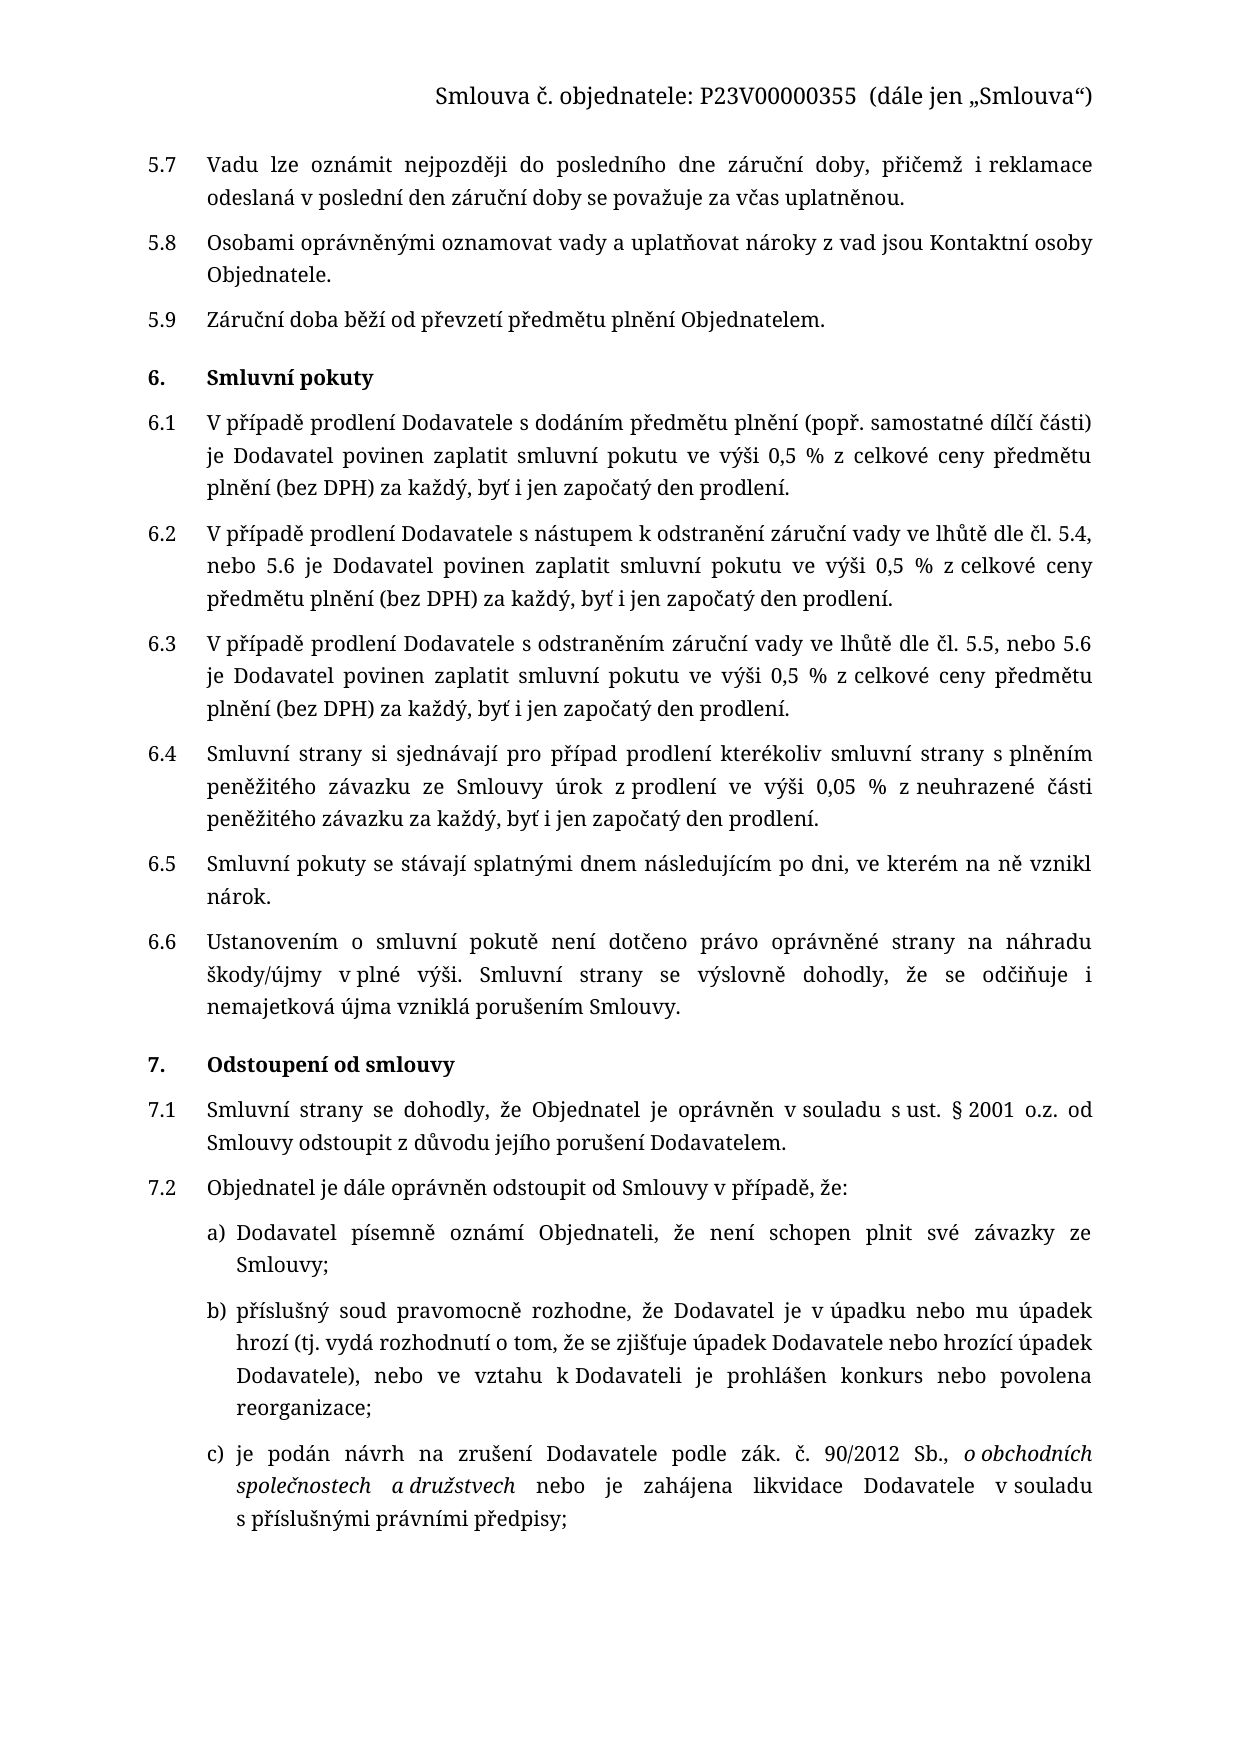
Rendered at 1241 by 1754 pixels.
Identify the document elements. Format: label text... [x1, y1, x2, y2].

list příslušný soud pravomocně rozhodne, že Dodavatel je v úpadku nebo mu úpadek hrozí (tj. vydá rozhodnutí o tom, že se zjišťuje úpadek Dodavatele nebo hrozící úpadek Dodavatele), nebo ve vztahu k Dodavateli je prohlášen konkurs nebo povolena reorganizace; [207, 1296, 1093, 1422]
list Osobami oprávněnými oznamovat vady a uplatňovat nároky z vad jsou Kontaktní osoby Objednatele. [148, 228, 1093, 289]
list Smluvní pokuty se stávají splatnými dnem následujícím po dni, ve kterém na ně vznikl nárok. [148, 849, 1093, 911]
list Dodavatel písemně oznámí Objednateli, že není schopen plnit své závazky ze Smlouvy; [207, 1218, 1093, 1279]
list Ustanovením o smluvní pokutě není dotčeno právo oprávněné strany na náhradu škody/újmy v plné výši. Smluvní strany se výslovně dohodly, že se odčiňuje i nemajetková újma vzniklá porušením Smlouvy. [148, 927, 1093, 1021]
list Záruční doba běží od převzetí předmětu plnění Objednatelem. [148, 306, 1093, 334]
list V případě prodlení Dodavatele s nástupem k odstranění záruční vady ve lhůtě dle čl. 5.4, nebo 5.6 je Dodavatel povinen zaplatit smluvní pokutu ve výši 0,5 % z celkové ceny předmětu plnění (bez DPH) za každý, byť i jen započatý den prodlení. [148, 519, 1093, 612]
list Odstoupení od smlouvy [148, 1050, 1093, 1078]
list Vadu lze oznámit nejpozději do posledního dne záruční doby, přičemž i reklamace odeslaná v poslední den záruční doby se považuje za včas uplatněnou. [148, 150, 1093, 211]
list Smluvní strany se dohodly, že Objednatel je oprávněn v souladu s ust. § 2001 o.z. od Smlouvy odstoupit z důvodu jejího porušení Dodavatelem. [148, 1095, 1093, 1156]
list je podán návrh na zrušení Dodavatele podle zák. č. 90/2012 Sb., o obchodních společnostech a družstvech nebo je zahájena likvidace Dodavatele v souladu s příslušnými právními předpisy; [207, 1439, 1093, 1532]
list Smluvní pokuty [148, 363, 1093, 392]
list Smluvní strany si sjednávají pro případ prodlení kterékoliv smluvní strany s plněním peněžitého závazku ze Smlouvy úrok z prodlení ve výši 0,05 % z neuhrazené části peněžitého závazku za každý, byť i jen započatý den prodlení. [148, 739, 1093, 833]
list Objednatel je dále oprávněn odstoupit od Smlouvy v případě, že: [148, 1173, 1093, 1201]
list V případě prodlení Dodavatele s odstraněním záruční vady ve lhůtě dle čl. 5.5, nebo 5.6 je Dodavatel povinen zaplatit smluvní pokutu ve výši 0,5 % z celkové ceny předmětu plnění (bez DPH) za každý, byť i jen započatý den prodlení. [148, 629, 1093, 723]
list V případě prodlení Dodavatele s dodáním předmětu plnění (popř. samostatné dílčí části) je Dodavatel povinen zaplatit smluvní pokutu ve výši 0,5 % z celkové ceny předmětu plnění (bez DPH) za každý, byť i jen započatý den prodlení. [148, 408, 1093, 502]
